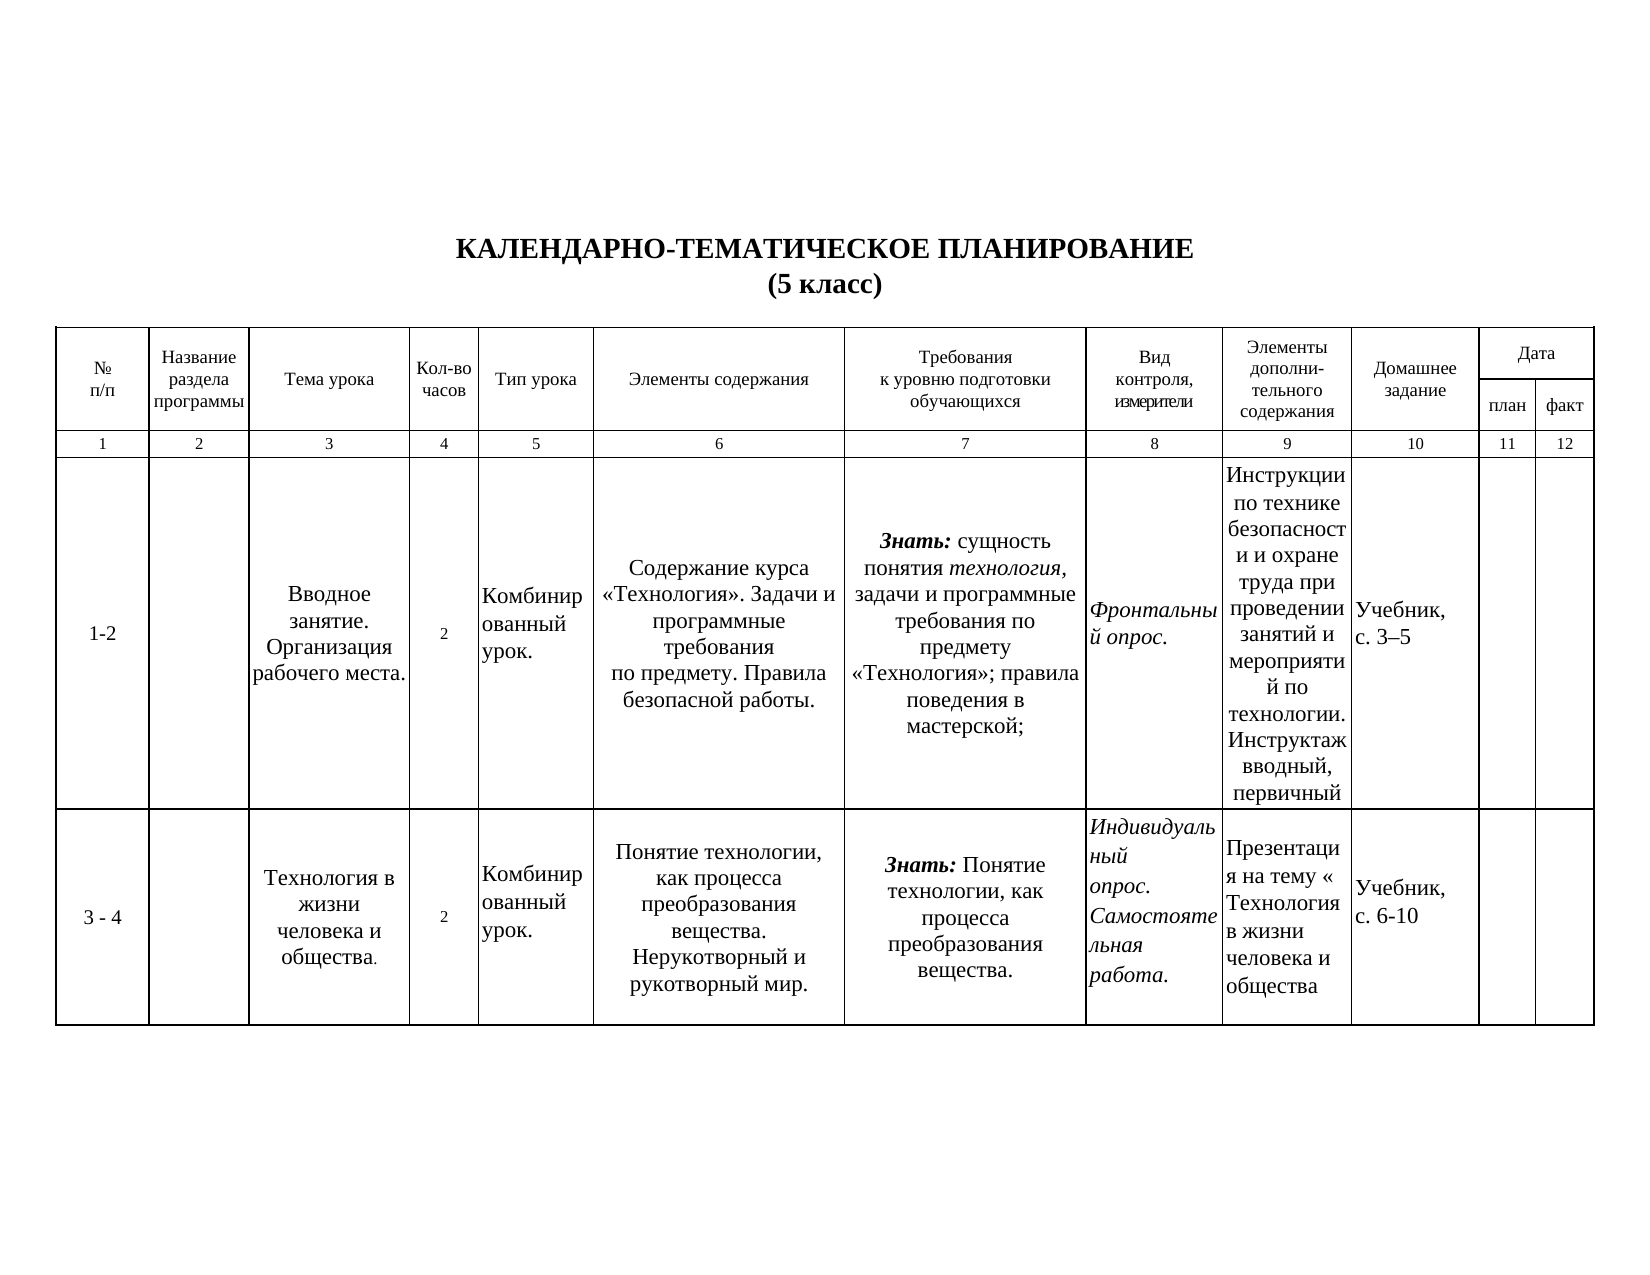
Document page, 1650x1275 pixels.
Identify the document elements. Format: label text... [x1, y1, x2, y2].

table_cell 6 [594, 431, 844, 456]
table_cell 10 [1352, 431, 1478, 456]
table_header Элементы дополни- тельного содержания [1223, 328, 1351, 429]
table_cell 1 [57, 431, 148, 456]
table_cell Учебник, с. 6-10 [1352, 810, 1478, 1024]
table_cell 8 [1087, 431, 1222, 456]
table_header Вид контроля, измерители [1087, 328, 1222, 429]
table_header Элементы содержания [594, 328, 844, 429]
table_cell 9 [1223, 431, 1351, 456]
table_cell 3 [250, 431, 409, 456]
table_header Требования к уровню подготовки обучающихся [845, 328, 1085, 429]
table_cell Комбинированный урок. [479, 810, 593, 1024]
table_header Тема урока [250, 328, 409, 429]
table_header Тип урока [479, 328, 593, 429]
table_cell 2 [410, 810, 478, 1024]
table_cell 2 [150, 431, 248, 456]
table_cell 4 [410, 431, 478, 456]
table_cell Знать: сущность понятия технология, задачи и программные требования по предмету «Технология»; правила поведения в мастерской; [845, 458, 1085, 808]
table_cell Учебник, с. 3–5 [1352, 458, 1478, 808]
text КАЛЕНДАРНО-ТЕМАТИЧЕСКОЕ ПЛАНИРОВАНИЕ (5 класс) [118, 231, 1532, 300]
table_cell Содержание курса «Технология». Задачи и программные требования по предмету. Правила безопасной работы. [594, 458, 844, 808]
table_cell [1536, 458, 1593, 808]
table_cell 2 [410, 458, 478, 808]
table_cell 3 - 4 [57, 810, 148, 1024]
table_cell [150, 810, 248, 1024]
table_header Кол-во часов [410, 328, 478, 429]
table_cell 7 [845, 431, 1085, 456]
table_cell [1536, 810, 1593, 1024]
table_cell план [1480, 380, 1535, 429]
table_cell Вводное занятие. Организация рабочего места. [250, 458, 409, 808]
table_header Название раздела программы [150, 328, 248, 429]
table_cell Инструкции по технике безопасности и охране труда при проведении занятий и мероприятий по технологии. Инструктаж вводный, первичный [1223, 458, 1351, 808]
table_cell Знать: Понятие технологии, как процесса преобразования вещества. [845, 810, 1085, 1024]
table_cell Понятие технологии, как процесса преобразования вещества. Нерукотворный и рукотворный мир. [594, 810, 844, 1024]
table_cell 1-2 [57, 458, 148, 808]
table_header Домашнее задание [1352, 328, 1478, 429]
table_cell Презентация на тему « Технология в жизни человека и общества [1223, 810, 1351, 1024]
table_cell [150, 458, 248, 808]
table_header Дата [1480, 328, 1593, 378]
table_cell Индивидуальный опрос. Самостоятельная работа. [1087, 810, 1222, 1024]
table_cell Комбинированный урок. [479, 458, 593, 808]
table_cell Фронтальный опрос. [1087, 458, 1222, 808]
table_header № п/п [57, 328, 148, 429]
table_cell 5 [479, 431, 593, 456]
table_cell факт [1536, 380, 1593, 429]
table_cell [1480, 458, 1535, 808]
table_cell 11 [1480, 431, 1535, 456]
table_cell 12 [1536, 431, 1593, 456]
table_cell Технология в жизни человека и общества. [250, 810, 409, 1024]
table_cell [1480, 810, 1535, 1024]
